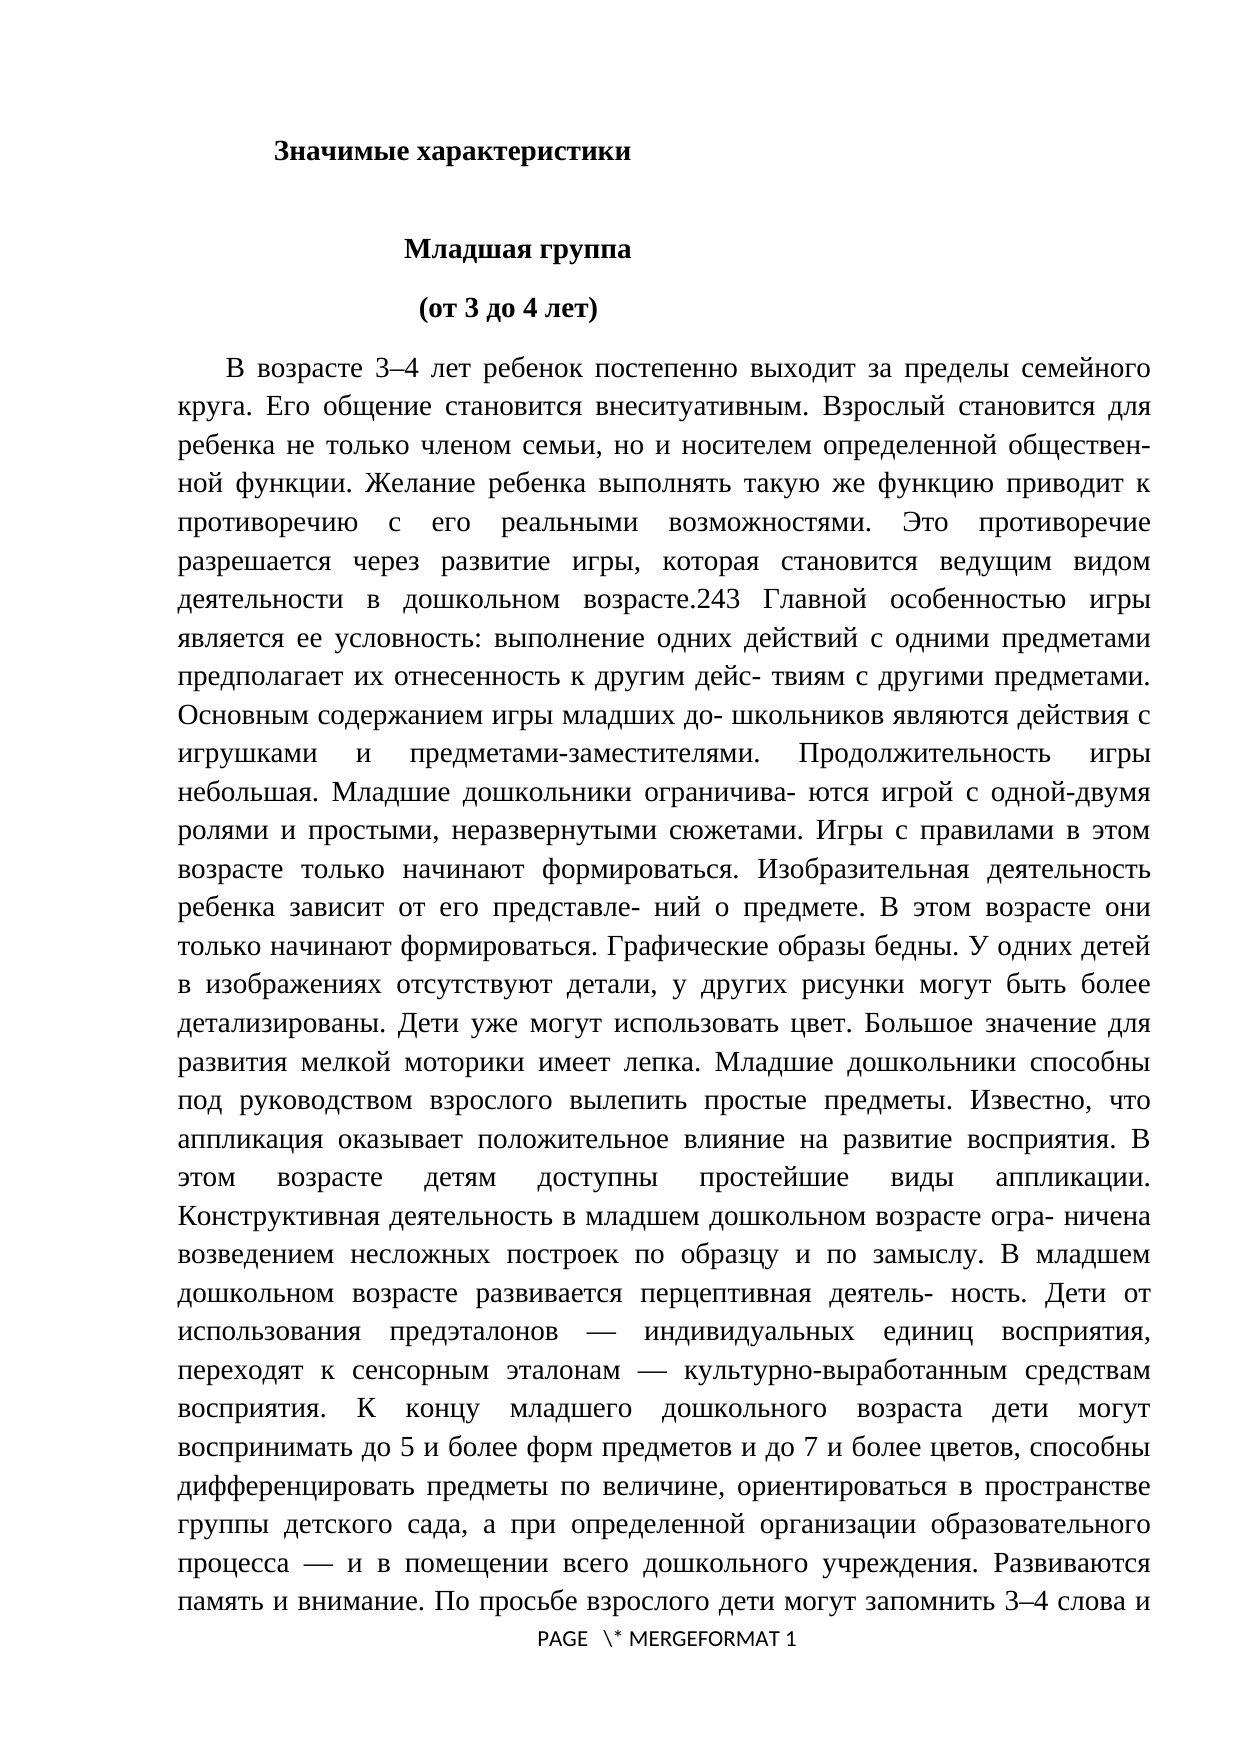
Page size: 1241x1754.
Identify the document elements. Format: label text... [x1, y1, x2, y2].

text Значимые характеристики [274, 133, 1152, 167]
text Младшая группа [236, 231, 1152, 265]
text (от 3 до 4 лет) [236, 291, 1152, 324]
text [177, 350, 1152, 1617]
